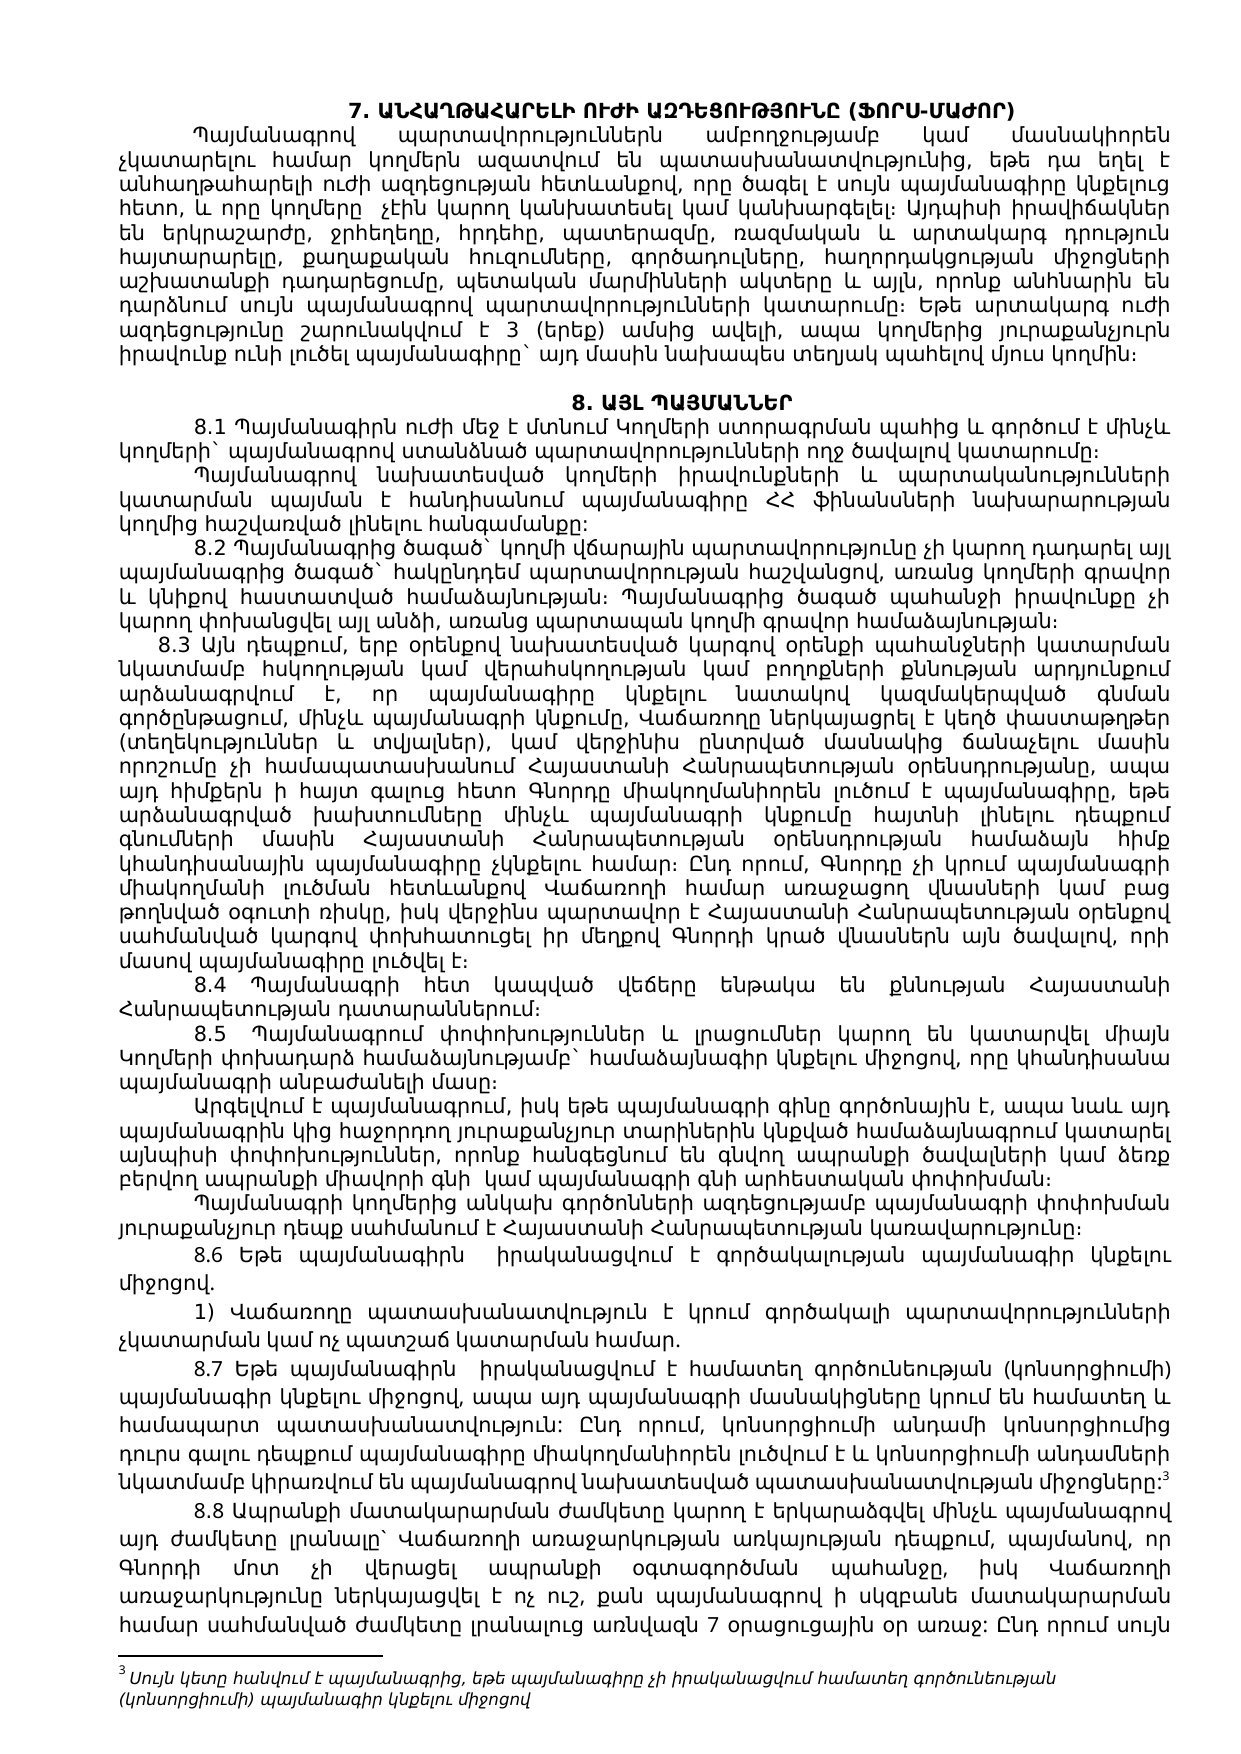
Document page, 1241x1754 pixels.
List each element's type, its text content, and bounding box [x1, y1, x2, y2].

text 8.6 Եթե պայմանագիրն իրականացվում է գործակալության պայմանագիր կնքելու միջոցով. [118, 1240, 1171, 1297]
text Պայմանագրի կողմերից անկախ գործոնների ազդեցությամբ պայմանագրի փոփոխման յուրաքանչյուր դեպք սահմանում է Հայաստանի Հանրապետության կառավարությունը։ [118, 1191, 1171, 1240]
text 8.7 Եթե պայմանագիրն իրականացվում է համատեղ գործունեության (կոնսորցիումի) պայմանագիր կնքելու միջոցով, ապա այդ պայմանագրի մասնակիցները կրում են համատեղ և համապարտ պատասխանատվություն: Ընդ որում, կոնսորցիումի անդամի կոնսորցիումից դուրս գալու դեպքում պայմանագիրը միակողմանիորեն լուծվում է և կոնսորցիումի անդամների նկատմամբ կիրառվում են պայմանագրով նախատեսված պատասխանատվության միջոցները: [118, 1354, 1171, 1496]
text 8.1 Պայմանագիրն ուժի մեջ է մտնում Կողմերի ստորագրման պահից և գործում է մինչև կողմերի` պայմանագրով ստանձնած պարտավորությունների ողջ ծավալով կատարումը։ [118, 415, 1171, 463]
text Պայմանագրով նախատեսված կողմերի իրավունքների և պարտականությունների կատարման պայման է հանդիսանում պայմանագիրը ՀՀ ֆինանսների նախարարության կողմից հաշվառված լինելու հանգամանքը: [118, 463, 1171, 536]
text 8.2 Պայմանագրից ծագած` կողմի վճարային պարտավորությունը չի կարող դադարել այլ պայմանագրից ծագած` հակընդդեմ պարտավորության հաշվանցով, առանց կողմերի գրավոր և կնիքով հաստատված համաձայնության։ Պայմանագրից ծագած պահանջի իրավունքը չի կարող փոխանցվել այլ անձի, առանց պարտապան կողմի գրավոր համաձայնության։ [118, 536, 1171, 633]
text 8.5 Պայմանագրում փոփոխություններ և լրացումներ կարող են կատարվել միայն Կողմերի փոխադարձ համաձայնությամբ` համաձայնագիր կնքելու միջոցով, որը կհանդիսանա պայմանագրի անբաժանելի մասը։ [118, 1022, 1171, 1094]
text 8. ԱՅԼ ՊԱՅՄԱՆՆԵՐ [118, 391, 1171, 415]
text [118, 1496, 1171, 1638]
text Պայմանագրով պարտավորություններն ամբողջությամբ կամ մասնակիորեն չկատարելու համար կողմերն ազատվում են պատասխանատվությունից, եթե դա եղել է անհաղթահարելի ուժի ազդեցության հետևանքով, որը ծագել է սույն պայմանագիրը կնքելուց հետո, և որը կողմերը չէին կարող կանխատեսել կամ կանխարգելել։ Այդպիսի իրավիճակներ են երկրաշարժը, ջրհեղեղը, հրդեհը, պատերազմը, ռազմական և արտակարգ դրություն հայտարարելը, քաղաքական հուզումները, գործադուլները, հաղորդակցության միջոցների աշխատանքի դադարեցումը, պետական մարմինների ակտերը և այլն, որոնք անհնարին են դարձնում սույն պայմանագրով պարտավորությունների կատարումը։ Եթե արտակարգ ուժի ազդեցությունը շարունակվում է 3 (երեք) ամսից ավելի, ապա կողմերից յուրաքանչյուրն իրավունք ունի լուծել պայմանագիրը` այդ մասին նախապես տեղյակ պահելով մյուս կողմին։ [118, 123, 1171, 366]
text 8.4 Պայմանագրի հետ կապված վեճերը ենթակա են քննության Հայաստանի Հանրապետության դատարաններում։ [118, 973, 1171, 1022]
text 7. ԱՆՀԱՂԹԱՀԱՐԵԼԻ ՈՒԺԻ ԱԶԴԵՑՈՒԹՅՈՒՆԸ (ՖՈՐՍ-ՄԱԺՈՐ) [118, 99, 1171, 123]
text 1) Վաճառողը պատասխանատվություն է կրում գործակալի պարտավորությունների չկատարման կամ ոչ պատշաճ կատարման համար. [118, 1297, 1171, 1354]
text Արգելվում է պայմանագրում, իսկ եթե պայմանագրի գինը գործոնային է, ապա նաև այդ պայմանագրին կից հաջորդող յուրաքանչյուր տարիներին կնքված համաձայնագրում կատարել այնպիսի փոփոխություններ, որոնք հանգեցնում են գնվող ապրանքի ծավալների կամ ձեռք բերվող ապրանքի միավորի գնի կամ պայմանագրի գնի արհեստական փոփոխման։ [118, 1094, 1171, 1191]
text 8.3 Այն դեպքում, երբ օրենքով նախատեսված կարգով օրենքի պահանջների կատարման նկատմամբ հսկողության կամ վերահսկողության կամ բողոքների քննության արդյունքում արձանագրվում է, որ պայմանագիրը կնքելու նատակով կազմակերպված գնման գործընթացում, մինչև պայմանագրի կնքումը, Վաճառողը ներկայացրել է կեղծ փաստաթղթեր (տեղեկություններ և տվյալներ), կամ վերջինիս ընտրված մասնակից ճանաչելու մասին որոշումը չի համապատասխանում Հայաստանի Հանրապետության օրենսդրությանը, ապա այդ հիմքերն ի հայտ գալուց հետո Գնորդը միակողմանիորեն լուծում է պայմանագիրը, եթե արձանագրված խախտումները մինչև պայմանագրի կնքումը հայտնի լինելու դեպքում գնումների մասին Հայաստանի Հանրապետության օրենսդրության համաձայն հիմք կհանդիսանային պայմանագիրը չկնքելու համար։ Ընդ որում, Գնորդը չի կրում պայմանագրի միակողմանի լուծման հետևանքով Վաճառողի համար առաջացող վնասների կամ բաց թողնված օգուտի ռիսկը, իսկ վերջինս պարտավոր է Հայաստանի Հանրապետության օրենքով սահմանված կարգով փոխհատուցել իր մեղքով Գնորդի կրած վնասներն այն ծավալով, որի մասով պայմանագիրը լուծվել է։ [118, 633, 1171, 973]
